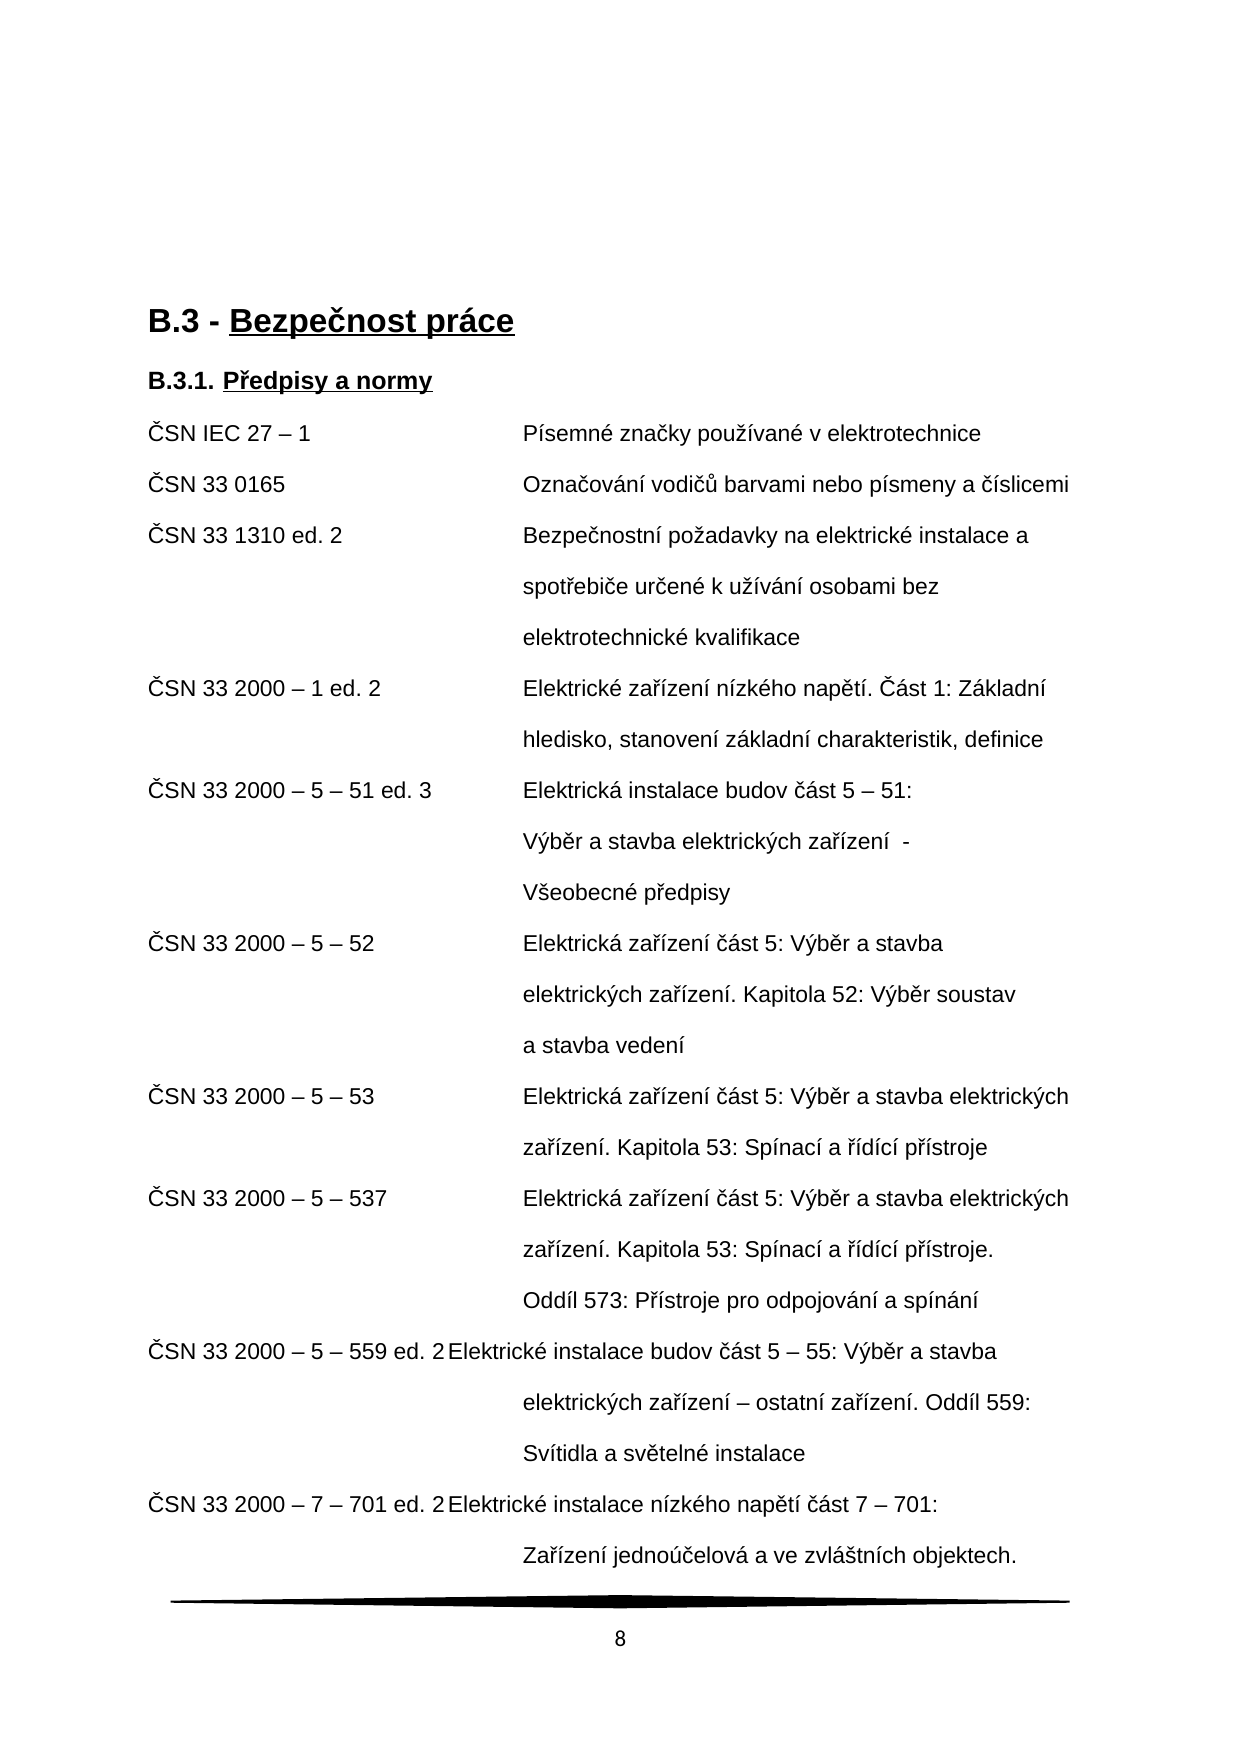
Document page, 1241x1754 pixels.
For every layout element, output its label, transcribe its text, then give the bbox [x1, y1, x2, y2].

text ČSN IEC 27 – 1 Písemné značky používané v elektrotechnice [148, 419, 1093, 446]
text Výběr a stavba elektrických zařízení - [148, 828, 1093, 854]
text ČSN 33 2000 – 5 – 52 Elektrická zařízení část 5: Výběr a stavba [148, 930, 1093, 956]
text ČSN 33 2000 – 1 ed. 2 Elektrické zařízení nízkého napětí. Část 1: Základní [148, 675, 1093, 701]
text zařízení. Kapitola 53: Spínací a řídící přístroje. [148, 1236, 1093, 1263]
text hledisko, stanovení základní charakteristik, definice [148, 726, 1093, 752]
text zařízení. Kapitola 53: Spínací a řídící přístroje [148, 1134, 1093, 1161]
text ČSN 33 2000 – 5 – 537 Elektrická zařízení část 5: Výběr a stavba elektrických [148, 1185, 1093, 1212]
text B.3.1. Předpisy a normy [148, 366, 1093, 394]
text a stavba vedení [148, 1032, 1093, 1058]
text ČSN 33 2000 – 5 – 51 ed. 3 Elektrická instalace budov část 5 – 51: [148, 777, 1093, 803]
text Svítidla a světelné instalace [148, 1440, 1093, 1467]
text B.3 - Bezpečnost práce [148, 301, 1093, 339]
text ČSN 33 0165 Označování vodičů barvami nebo písmeny a číslicemi [148, 471, 1093, 497]
text elektrických zařízení. Kapitola 52: Výběr soustav [148, 981, 1093, 1007]
text Oddíl 573: Přístroje pro odpojování a spínání [148, 1287, 1093, 1314]
text elektrických zařízení – ostatní zařízení. Oddíl 559: [148, 1389, 1093, 1416]
text ČSN 33 2000 – 5 – 559 ed. 2 Elektrické instalace budov část 5 – 55: Výběr a stavba [148, 1338, 1093, 1365]
text ČSN 33 2000 – 5 – 53 Elektrická zařízení část 5: Výběr a stavba elektrických [148, 1083, 1093, 1109]
text Zařízení jednoúčelová a ve zvláštních objektech. [148, 1542, 1093, 1569]
text ČSN 33 2000 – 7 – 701 ed. 2 Elektrické instalace nízkého napětí část 7 – 701: [148, 1491, 1093, 1518]
text elektrotechnické kvalifikace [148, 624, 1093, 650]
text ČSN 33 1310 ed. 2 Bezpečnostní požadavky na elektrické instalace a [148, 522, 1093, 548]
text Všeobecné předpisy [148, 879, 1093, 905]
text spotřebiče určené k užívání osobami bez [148, 573, 1093, 599]
